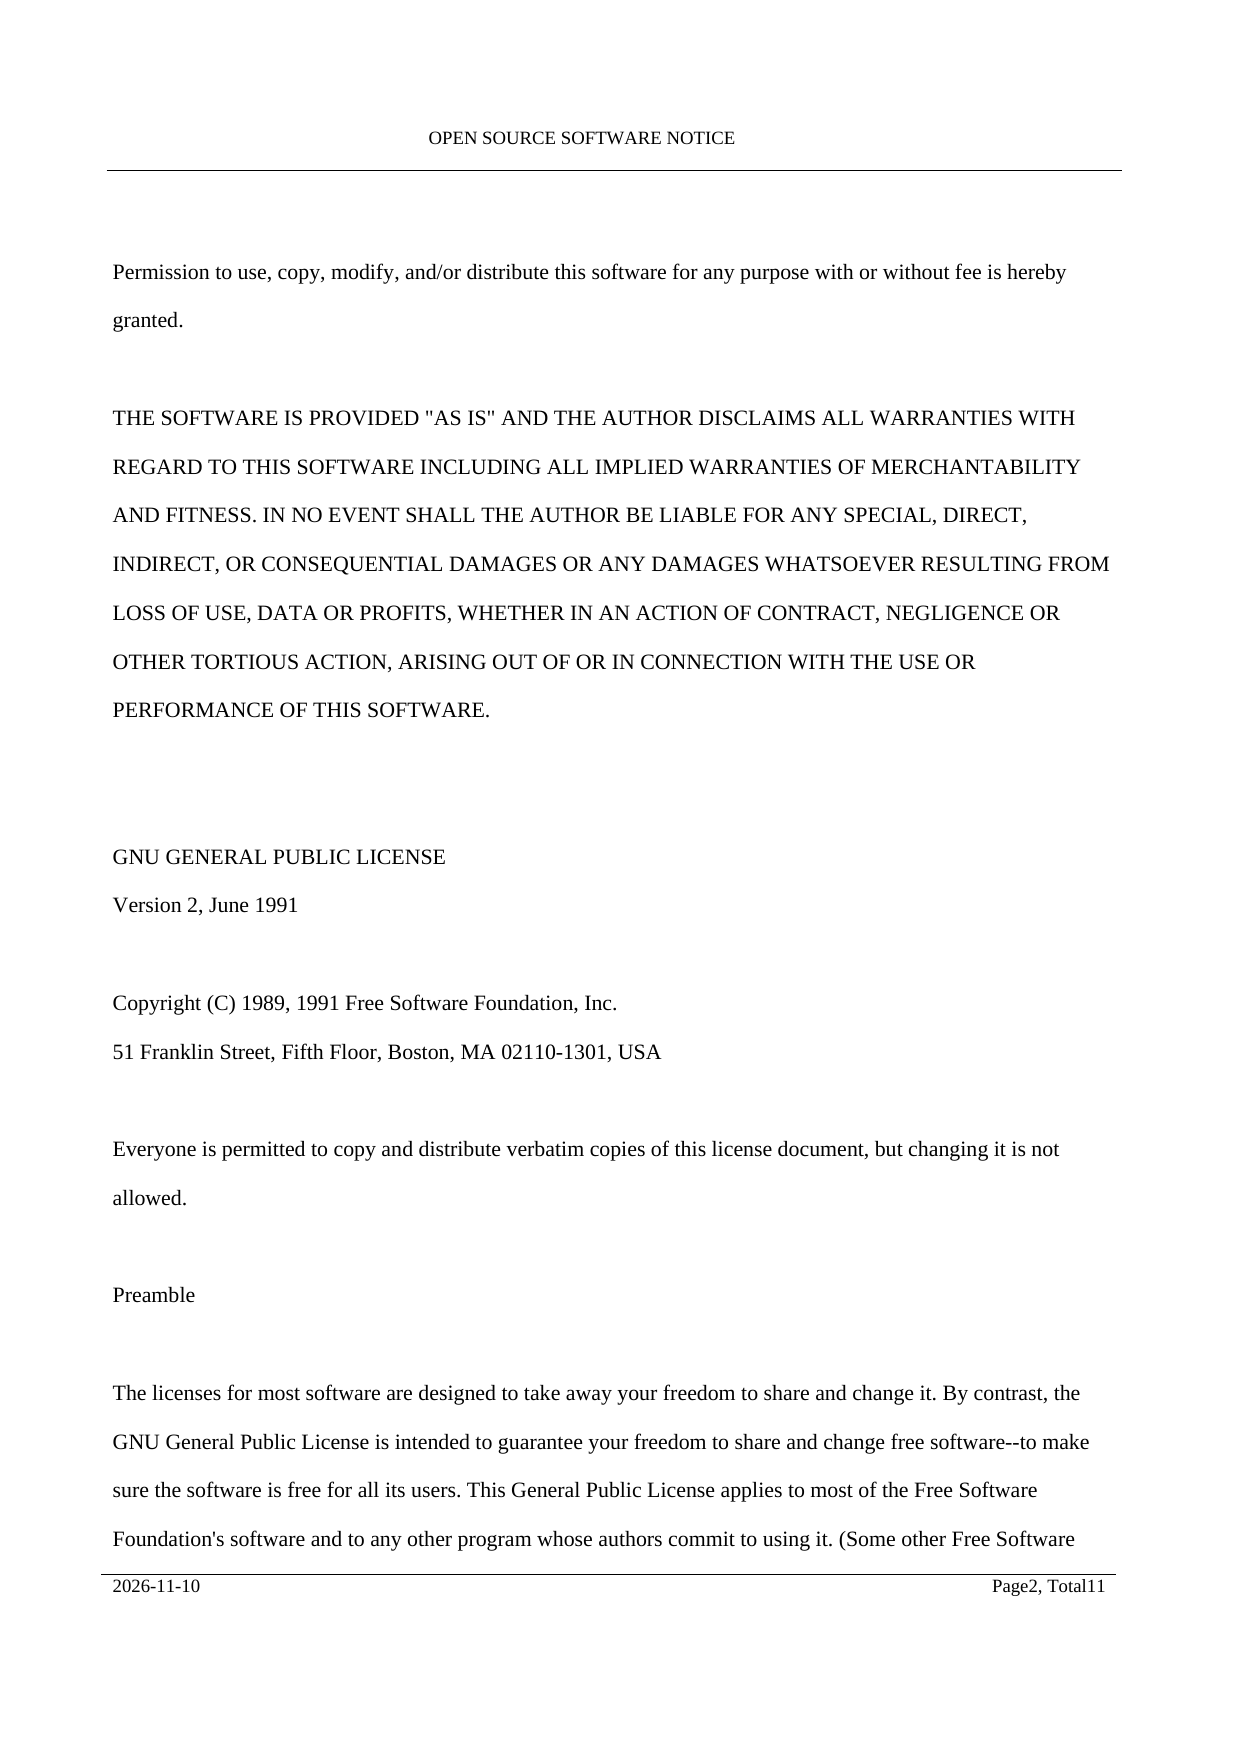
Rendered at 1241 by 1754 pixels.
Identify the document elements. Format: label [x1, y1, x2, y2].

text [112, 206, 1128, 1555]
